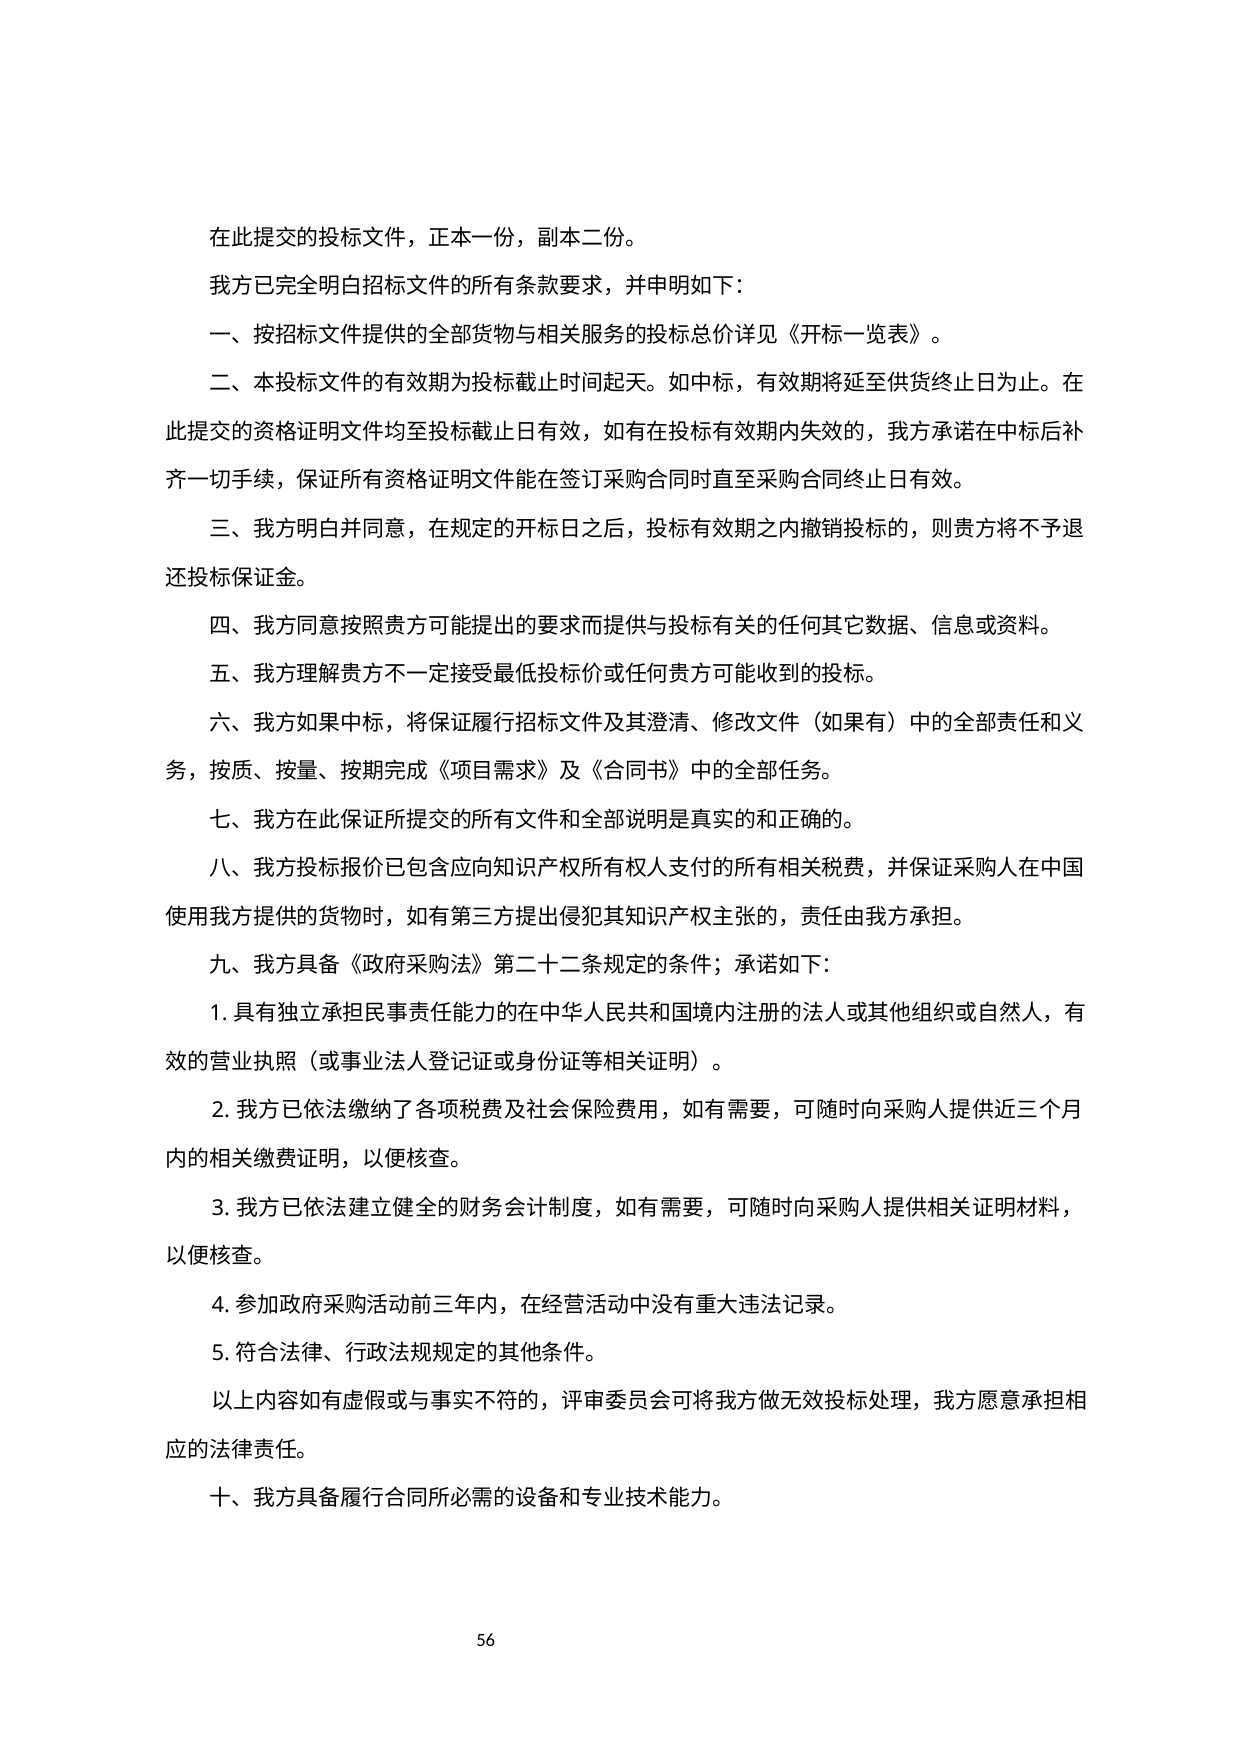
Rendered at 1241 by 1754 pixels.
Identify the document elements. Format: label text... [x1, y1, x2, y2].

text 我方已完全明白招标文件的所有条款要求，并申明如下： [165, 268, 1087, 300]
text 八、我方投标报价已包含应向知识产权所有权人支付的所有相关税费，并保证采购人在中国使用我方提供的货物时，如有第三方提出侵犯其知识产权主张的，责任由我方承担。 [165, 849, 1087, 931]
text 3. 我方已依法建立健全的财务会计制度，如有需要，可随时向采购人提供相关证明材料，以便核查。 [165, 1189, 1087, 1270]
text 2. 我方已依法缴纳了各项税费及社会保险费用，如有需要，可随时向采购人提供近三个月内的相关缴费证明，以便核查。 [165, 1092, 1087, 1173]
text 十、我方具备履行合同所必需的设备和专业技术能力。 [165, 1480, 1087, 1512]
text 三、我方明白并同意，在规定的开标日之后，投标有效期之内撤销投标的，则贵方将不予退还投标保证金。 [165, 510, 1087, 592]
text 1. 具有独立承担民事责任能力的在中华人民共和国境内注册的法人或其他组织或自然人，有效的营业执照（或事业法人登记证或身份证等相关证明）。 [165, 995, 1087, 1076]
text 九、我方具备《政府采购法》第二十二条规定的条件；承诺如下： [165, 947, 1087, 979]
text 四、我方同意按照贵方可能提出的要求而提供与投标有关的任何其它数据、信息或资料。 [165, 607, 1087, 640]
text 五、我方理解贵方不一定接受最低投标价或任何贵方可能收到的投标。 [165, 656, 1087, 688]
text 4. 参加政府采购活动前三年内，在经营活动中没有重大违法记录。 [165, 1286, 1087, 1319]
text 在此提交的投标文件，正本一份，副本二份。 [165, 219, 1087, 252]
text 以上内容如有虚假或与事实不符的，评审委员会可将我方做无效投标处理，我方愿意承担相应的法律责任。 [165, 1383, 1087, 1464]
text 一、按招标文件提供的全部货物与相关服务的投标总价详见《开标一览表》。 [165, 316, 1087, 349]
text 5. 符合法律、行政法规规定的其他条件。 [165, 1334, 1087, 1367]
text 七、我方在此保证所提交的所有文件和全部说明是真实的和正确的。 [165, 801, 1087, 834]
text 二、本投标文件的有效期为投标截止时间起天。如中标，有效期将延至供货终止日为止。在此提交的资格证明文件均至投标截止日有效，如有在投标有效期内失效的，我方承诺在中标后补齐一切手续，保证所有资格证明文件能在签订采购合同时直至采购合同终止日有效。 [165, 364, 1087, 494]
text 六、我方如果中标，将保证履行招标文件及其澄清、修改文件（如果有）中的全部责任和义务，按质、按量、按期完成《项目需求》及《合同书》中的全部任务。 [165, 704, 1087, 785]
